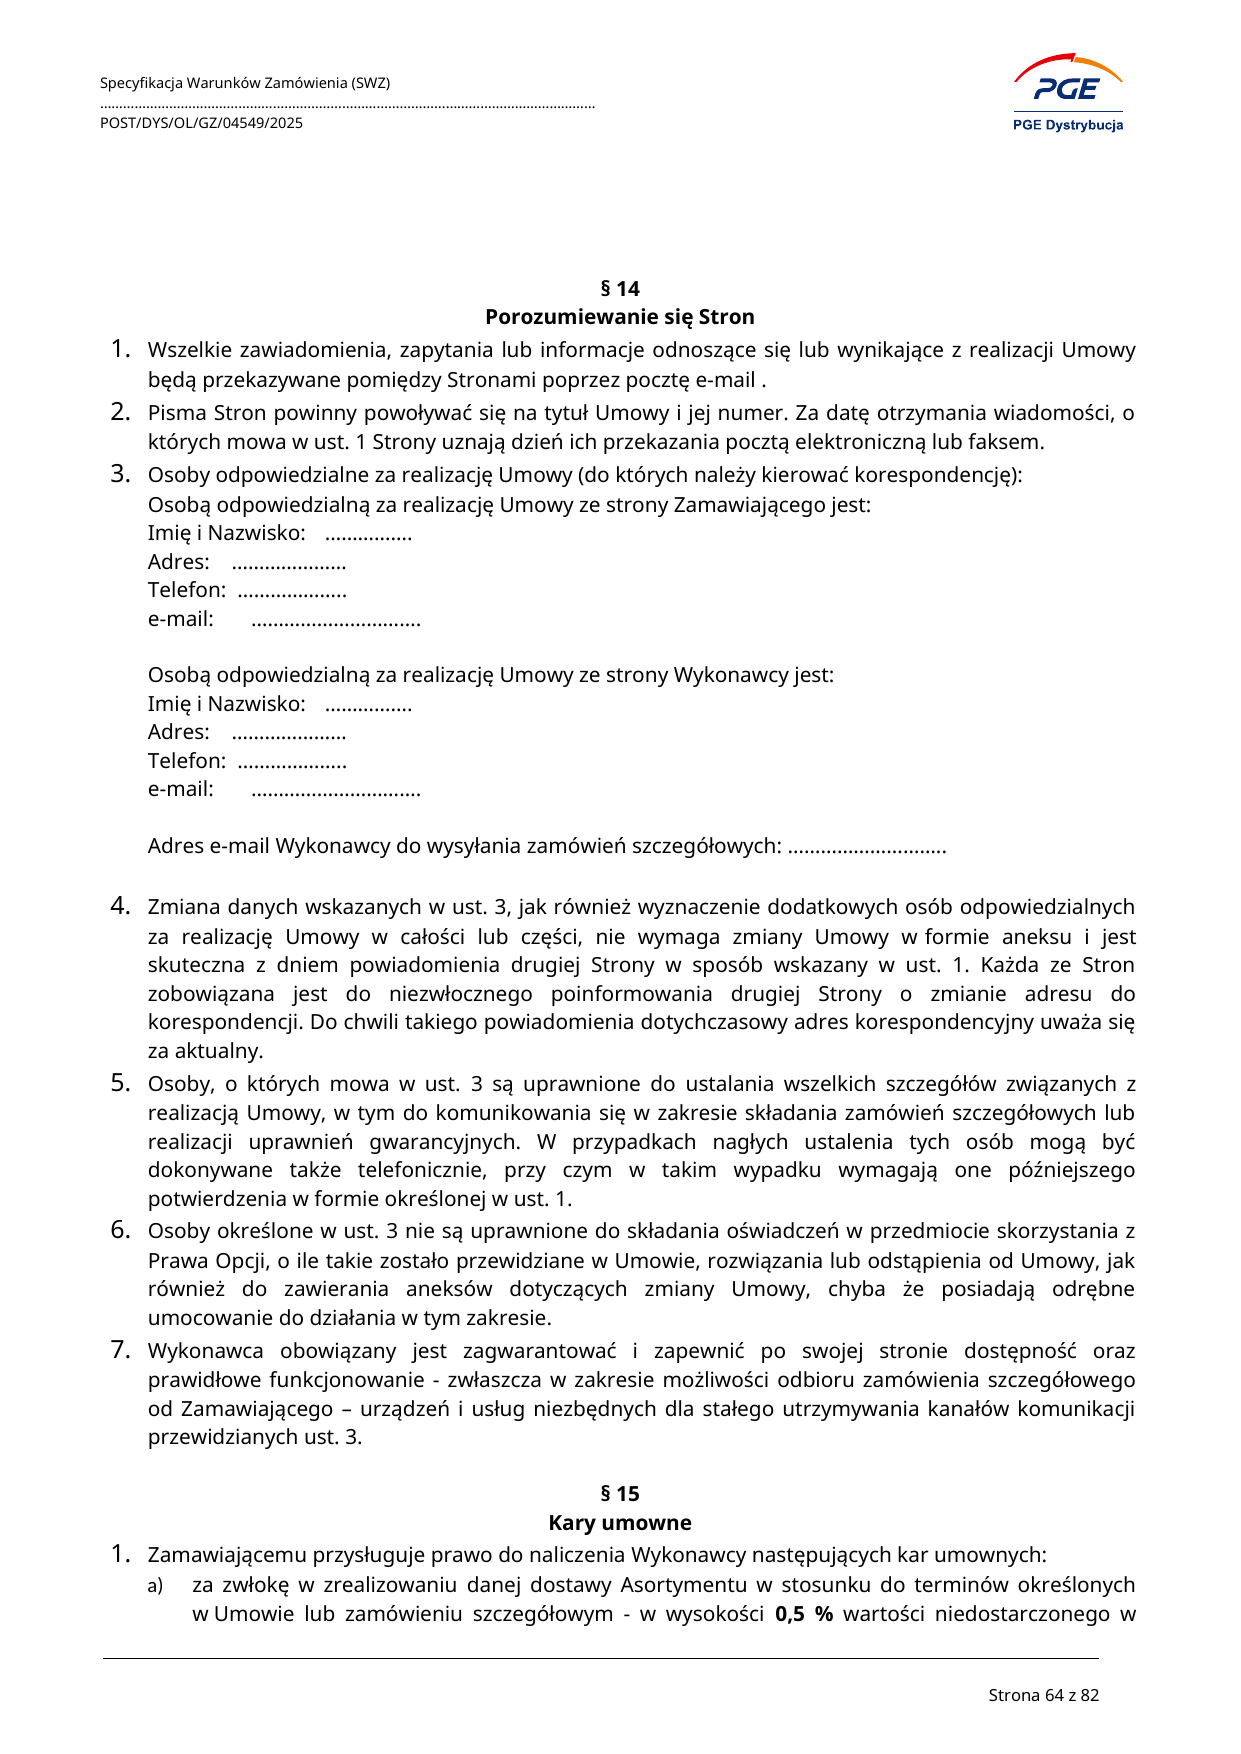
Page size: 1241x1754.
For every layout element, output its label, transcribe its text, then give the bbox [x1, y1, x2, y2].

text Imię i Nazwisko: ……………. [148, 689, 1137, 717]
text Adres e-mail Wykonawcy do wysyłania zamówień szczegółowych: ……………………….. [148, 831, 1137, 859]
text Osobą odpowiedzialną za realizację Umowy ze strony Wykonawcy jest: [148, 661, 1137, 689]
text Osobą odpowiedzialną za realizację Umowy ze strony Zamawiającego jest: [148, 490, 1137, 518]
text e-mail: …………………………. [148, 604, 1137, 632]
text Porozumiewanie się Stron [103, 302, 1137, 331]
list Osoby, o których mowa w ust. 3 są uprawnione do ustalania wszelkich szczegółów związanych z realizacją Umowy, w tym do komunikowania się w zakresie składania zamówień szczegółowych lub realizacji uprawnień gwarancyjnych. W przypadkach nagłych ustalenia tych osób mogą być dokonywane także telefonicznie, przy czym w takim wypadku wymagają one późniejszego potwierdzenia w formie określonej w ust. 1. [110, 1064, 1137, 1212]
list Wszelkie zawiadomienia, zapytania lub informacje odnoszące się lub wynikające z realizacji Umowy będą przekazywane pomiędzy Stronami poprzez pocztę e-mail . [110, 331, 1137, 393]
text e-mail: …………………………. [148, 774, 1137, 803]
text Imię i Nazwisko: ……………. [148, 518, 1137, 547]
list Osoby odpowiedzialne za realizację Umowy (do których należy kierować korespondencję): [110, 456, 1137, 490]
list Zmiana danych wskazanych w ust. 3, jak również wyznaczenie dodatkowych osób odpowiedzialnych za realizację Umowy w całości lub części, nie wymaga zmiany Umowy w formie aneksu i jest skuteczna z dniem powiadomienia drugiej Strony w sposób wskazany w ust. 1. Każda ze Stron zobowiązana jest do niezwłocznego poinformowania drugiej Strony o zmianie adresu do korespondencji. Do chwili takiego powiadomienia dotychczasowy adres korespondencyjny uważa się za aktualny. [110, 888, 1137, 1064]
list Wykonawca obowiązany jest zagwarantować i zapewnić po swojej stronie dostępność oraz prawidłowe funkcjonowanie - zwłaszcza w zakresie możliwości odbioru zamówienia szczegółowego od Zamawiającego – urządzeń i usług niezbędnych dla stałego utrzymywania kanałów komunikacji przewidzianych ust. 3. [110, 1331, 1137, 1451]
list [147, 1570, 1137, 1627]
text Adres: ………………… [148, 717, 1137, 746]
text Telefon: ……………….. [148, 575, 1137, 604]
text Adres: ………………… [148, 547, 1137, 575]
list Zamawiającemu przysługuje prawo do naliczenia Wykonawcy następujących kar umownych: [110, 1536, 1137, 1570]
text Telefon: ……………….. [148, 746, 1137, 774]
text § 14 [103, 274, 1137, 302]
list Pisma Stron powinny powoływać się na tytuł Umowy i jej numer. Za datę otrzymania wiadomości, o których mowa w ust. 1 Strony uznają dzień ich przekazania pocztą elektroniczną lub faksem. [110, 393, 1137, 456]
list Osoby określone w ust. 3 nie są uprawnione do składania oświadczeń w przedmiocie skorzystania z Prawa Opcji, o ile takie zostało przewidziane w Umowie, rozwiązania lub odstąpienia od Umowy, jak również do zawierania aneksów dotyczących zmiany Umowy, chyba że posiadają odrębne umocowanie do działania w tym zakresie. [110, 1212, 1137, 1331]
text § 15 [103, 1479, 1137, 1508]
text Kary umowne [103, 1508, 1137, 1536]
